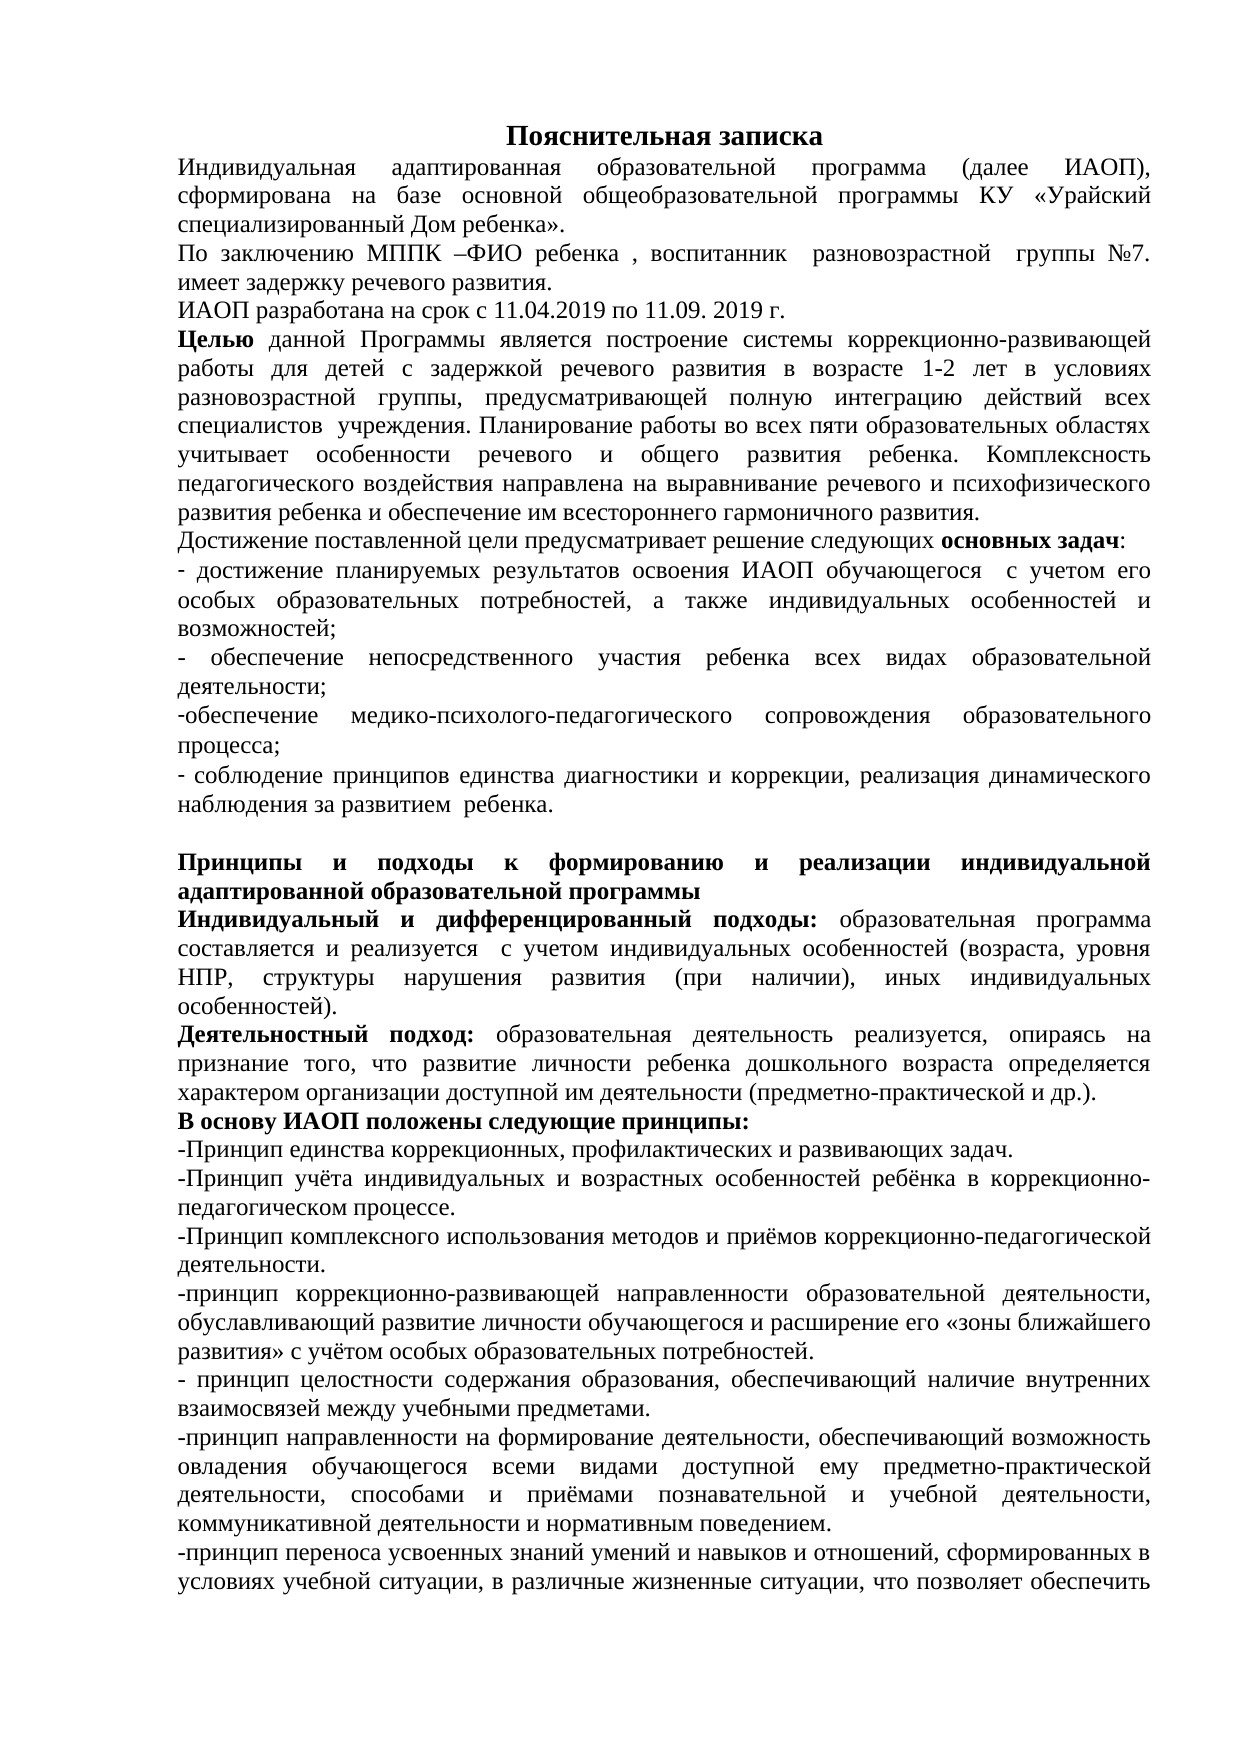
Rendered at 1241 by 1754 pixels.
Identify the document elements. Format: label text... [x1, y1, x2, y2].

text В основу ИАОП положены следующие принципы: [177, 1106, 1152, 1134]
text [177, 1537, 1152, 1594]
text -Принцип единства коррекционных, профилактических и развивающих задач. [177, 1134, 1152, 1163]
text ИАОП разработана на срок с 11.04.2019 по 11.09. 2019 г. [177, 295, 1152, 324]
text -принцип направленности на формирование деятельности, обеспечивающий возможность овладения обучающегося всеми видами доступной ему предметно-практической деятельности, способами и приёмами познавательной и учебной деятельности, коммуникативной деятельности и нормативным поведением. [177, 1422, 1152, 1537]
text Достижение поставленной цели предусматривает решение следующих основных задач: [177, 525, 1137, 554]
text По заключению МППК –ФИО ребенка , воспитанник разновозрастной группы №7. имеет задержку речевого развития. [177, 238, 1152, 295]
text - обеспечение непосредственного участия ребенка всех видах образовательной деятельности; [177, 642, 1152, 700]
text Индивидуальная адаптированная образовательной программа (далее ИАОП), сформирована на базе основной общеобразовательной программы КУ «Урайский специализированный Дом ребенка». [177, 152, 1152, 238]
text -принцип коррекционно-развивающей направленности образовательной деятельности, обуславливающий развитие личности обучающегося и расширение его «зоны ближайшего развития» с учётом особых образовательных потребностей. [177, 1278, 1152, 1364]
text -обеспечение медико-психолого-педагогического сопровождения образовательного процесса; [177, 700, 1152, 759]
text Пояснительная записка [177, 118, 1152, 152]
text Индивидуальный и дифференцированный подходы: образовательная программа составляется и реализуется с учетом индивидуальных особенностей (возраста, уровня НПР, структуры нарушения развития (при наличии), иных индивидуальных особенностей). [177, 904, 1152, 1019]
text - соблюдение принципов единства диагностики и коррекции, реализация динамического наблюдения за развитием ребенка. [177, 759, 1152, 818]
text Принципы и подходы к формированию и реализации индивидуальной адаптированной образовательной программы [177, 847, 1152, 904]
text -Принцип учёта индивидуальных и возрастных особенностей ребёнка в коррекционно-педагогическом процессе. [177, 1163, 1152, 1221]
text -Принцип комплексного использования методов и приёмов коррекционно-педагогической деятельности. [177, 1221, 1152, 1278]
text - принцип целостности содержания образования, обеспечивающий наличие внутренних взаимосвязей между учебными предметами. [177, 1364, 1152, 1422]
text Целью данной Программы является построение системы коррекционно-развивающей работы для детей с задержкой речевого развития в возрасте 1-2 лет в условиях разновозрастной группы, предусматривающей полную интеграцию действий всех специалистов учреждения. Планирование работы во всех пяти образовательных областях учитывает особенности речевого и общего развития ребенка. Комплексность педагогического воздействия направлена на выравнивание речевого и психофизического развития ребенка и обеспечение им всестороннего гармоничного развития. [177, 324, 1152, 525]
text Деятельностный подход: образовательная деятельность реализуется, опираясь на признание того, что развитие личности ребенка дошкольного возраста определяется характером организации доступной им деятельности (предметно-практической и др.). [177, 1019, 1152, 1106]
text - достижение планируемых результатов освоения ИАОП обучающегося с учетом его особых образовательных потребностей, а также индивидуальных особенностей и возможностей; [177, 554, 1152, 642]
